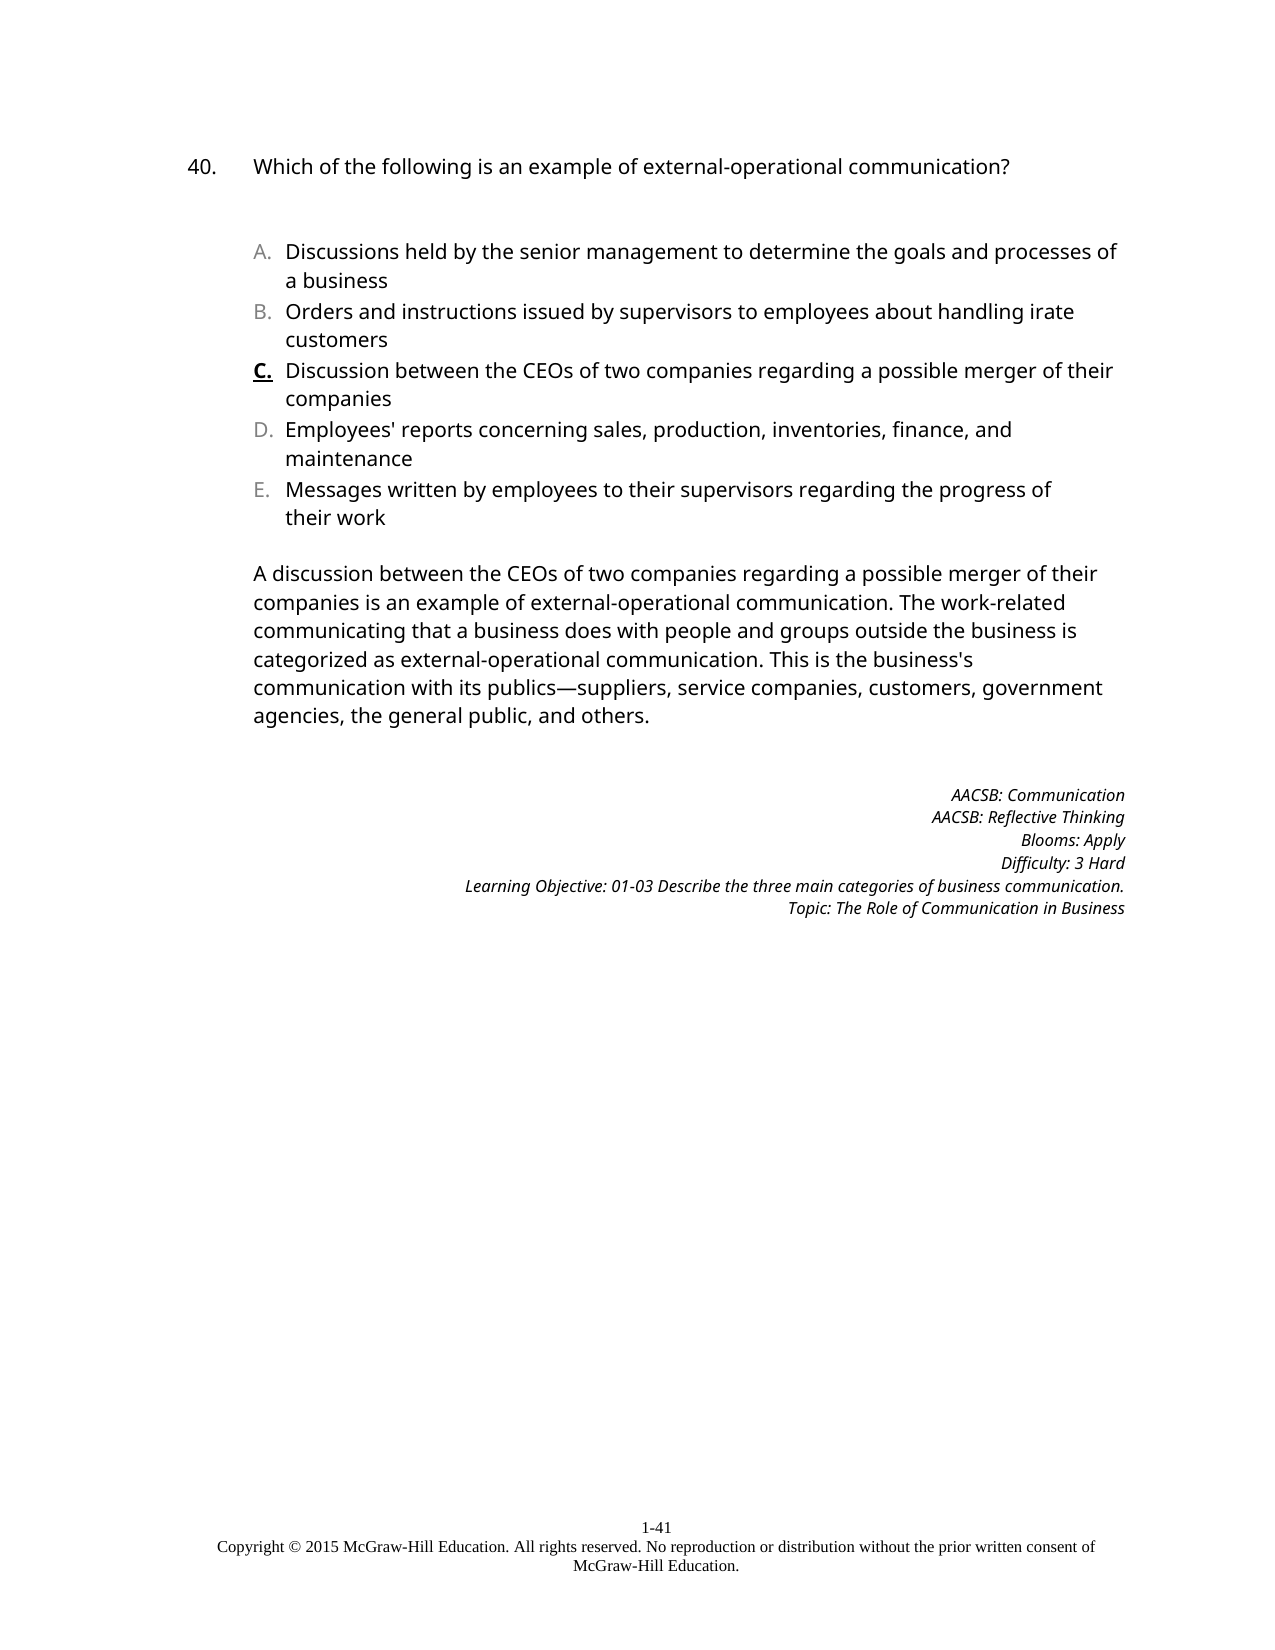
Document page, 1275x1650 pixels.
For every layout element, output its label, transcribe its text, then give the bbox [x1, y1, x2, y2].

table_header 40. [188, 153, 253, 758]
table_header AACSB: Communication AACSB: Reflective Thinking Blooms: Apply Difficulty: 3 Hard Learning Objective: 01-03 Describe the three main categories of business communication. Topic: The Role of Communication in Business [188, 783, 1125, 948]
table_header Which of the following is an example of external-operational communication? A discussion between the CEOs of two companies regarding a possible merger of their companies is an example of external-operational communication. The work-related communicating that a business does with people and groups outside the business is categorized as external-operational communication. This is the business's communication with its publics—suppliers, service companies, customers, government agencies, the general public, and others. [253, 153, 1125, 758]
